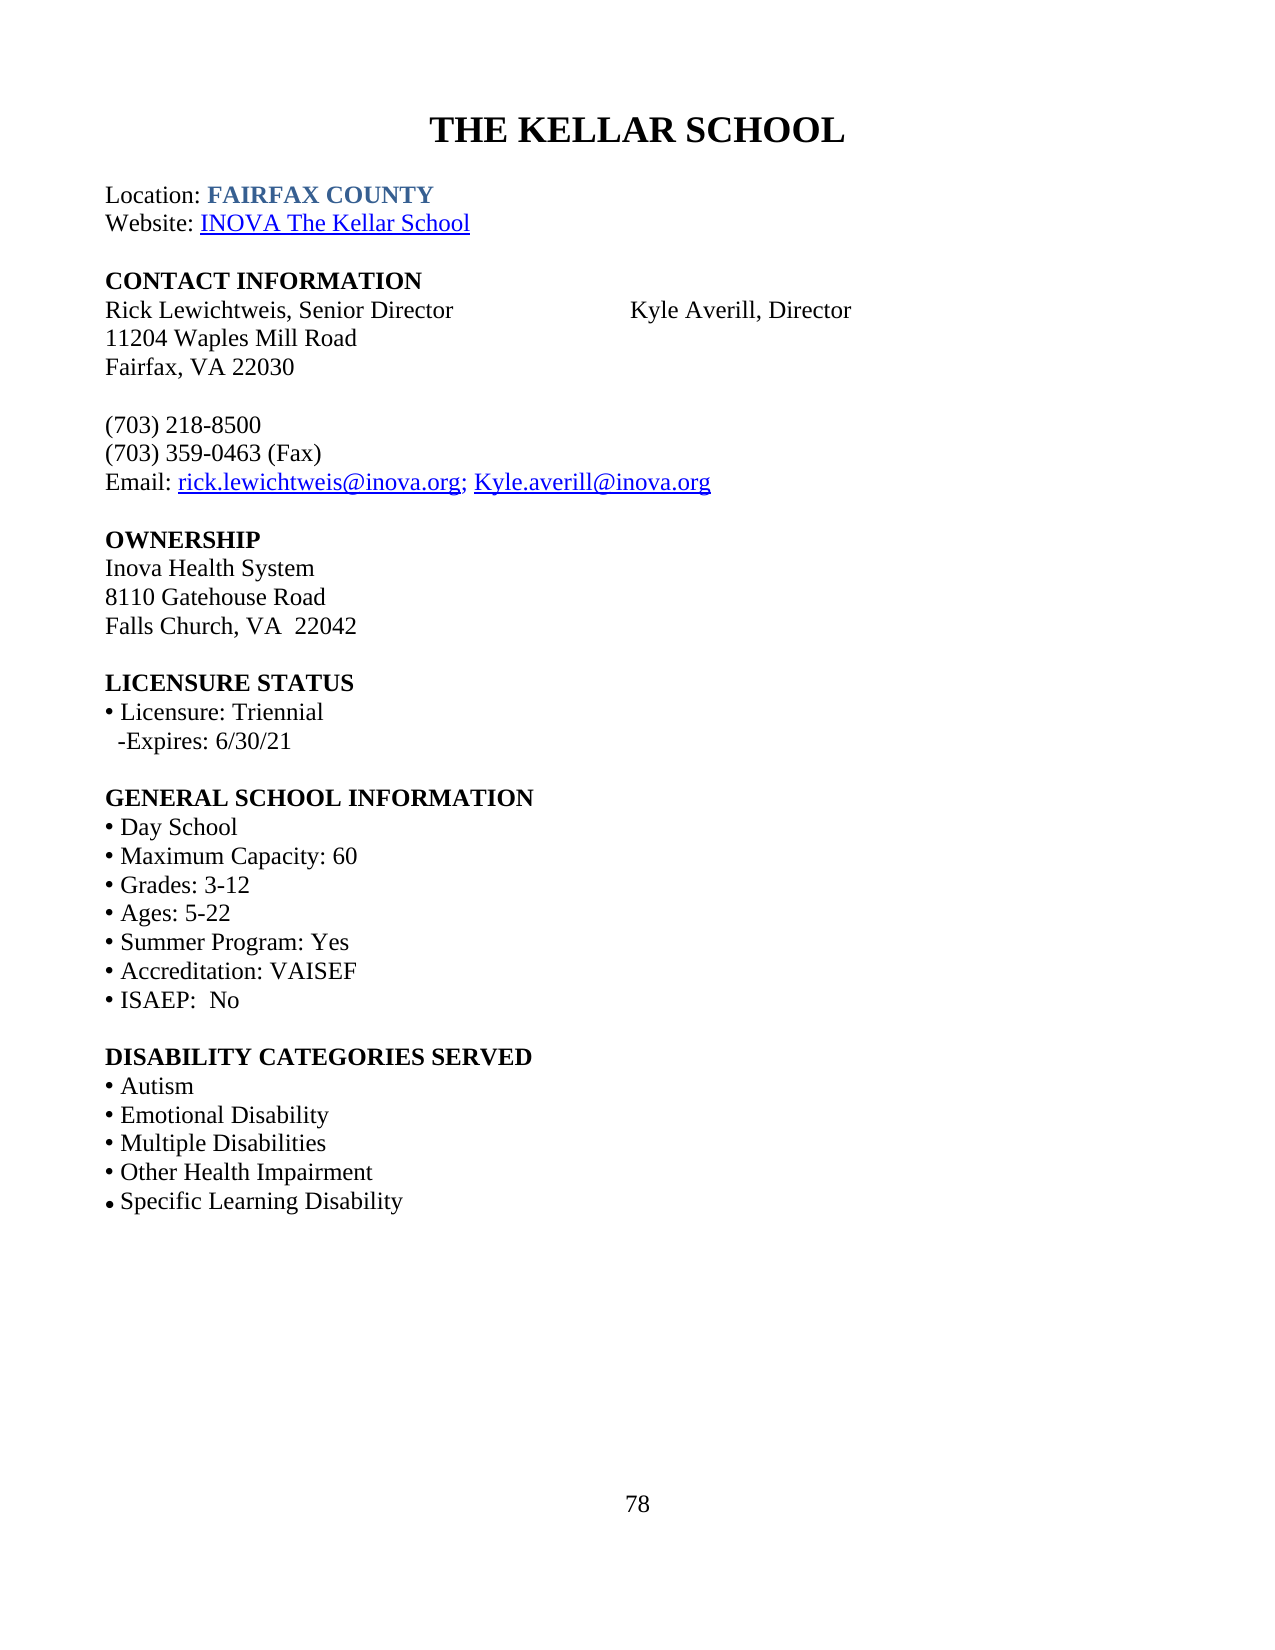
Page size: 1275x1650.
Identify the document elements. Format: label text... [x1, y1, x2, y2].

text -Expires: 6/30/21 [105, 726, 1170, 755]
text Accreditation: VAISEF [105, 956, 1170, 985]
text Multiple Disabilities [105, 1128, 1170, 1157]
text Emotional Disability [105, 1100, 1170, 1128]
text Website: INOVA The Kellar School [105, 208, 1170, 237]
text Inova Health System [105, 553, 1170, 582]
text Rick Lewichtweis, Senior Director Kyle Averill, Director [105, 295, 1170, 323]
text Licensure: Triennial [105, 697, 1170, 726]
text GENERAL SCHOOL INFORMATION [105, 783, 1170, 812]
text Day School [105, 812, 1170, 841]
text LICENSURE STATUS [105, 668, 1170, 697]
text (703) 359-0463 (Fax) [105, 438, 1170, 467]
text Autism [105, 1071, 1170, 1100]
text Falls Church, VA 22042 [105, 611, 1170, 640]
text Maximum Capacity: 60 [105, 841, 1170, 870]
text Fairfax, VA 22030 [105, 352, 1170, 381]
text 11204 Waples Mill Road [105, 323, 1170, 352]
text 8110 Gatehouse Road [105, 582, 1170, 611]
text (703) 218-8500 [105, 410, 1170, 438]
list Specific Learning Disability [105, 1186, 1170, 1215]
text Summer Program: Yes [105, 927, 1170, 956]
text Ages: 5-22 [105, 898, 1170, 927]
text CONTACT INFORMATION [105, 266, 1170, 295]
text Ownership [105, 525, 1170, 553]
text DISABILITY CATEGORIES SERVED [105, 1042, 1170, 1071]
text ISAEP: No [105, 985, 1170, 1013]
text Other Health Impairment [105, 1157, 1170, 1186]
subtitle THE KELLAR SCHOOL [105, 108, 1170, 151]
text Grades: 3-12 [105, 870, 1170, 898]
text Email: rick.lewichtweis@inova.org; Kyle.averill@inova.org [105, 467, 1170, 496]
text Location: Fairfax County [105, 180, 1170, 208]
